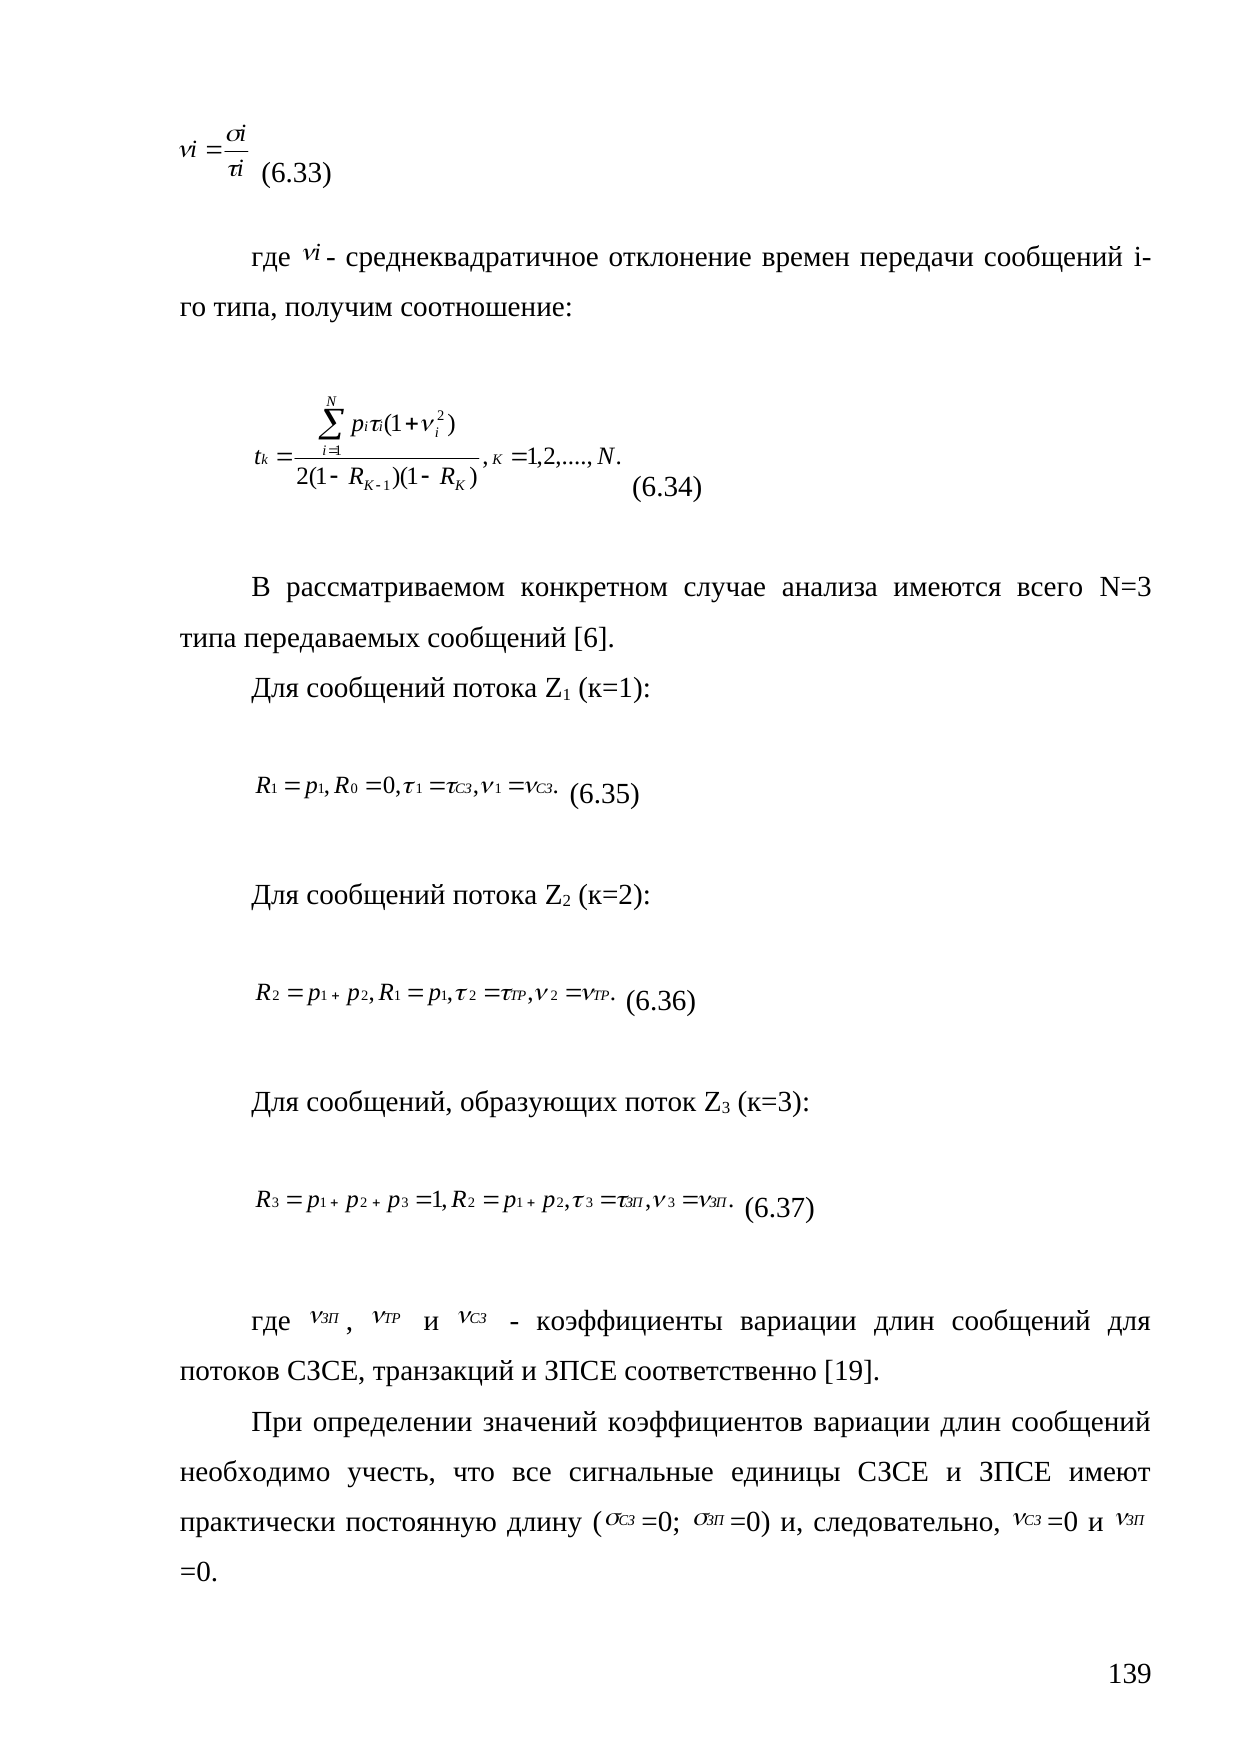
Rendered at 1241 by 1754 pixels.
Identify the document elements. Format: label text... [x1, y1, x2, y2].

text где , и - коэффициенты вариации длин сообщений для потоков СЗСЕ, транзакций и ЗПСЕ соответственно [19]. [179, 1303, 1151, 1387]
text При определении значений коэффициентов вариации длин сообщений необходимо учесть, что все сигнальные единицы СЗСЕ и ЗПСЕ имеют практически постоянную длину (=0; =0) и, следовательно, =0 и =0. [179, 1404, 1151, 1588]
text Для сообщений потока Z2 (к=2): [179, 877, 1151, 911]
text (6.36) [179, 978, 1151, 1017]
text Для сообщений потока Z1 (к=1): [179, 670, 1151, 704]
text В рассматриваемом конкретном случае анализа имеются всего N=3 типа передаваемых сообщений [6]. [179, 569, 1151, 653]
text Для сообщений, образующих поток Z3 (к=3): [179, 1084, 1151, 1117]
text где - среднеквадратичное отклонение времен передачи сообщений i-го типа, получим соотношение: [179, 239, 1151, 323]
text (6.34) [179, 390, 1151, 502]
text (6.37) [179, 1184, 1151, 1230]
text (6.35) [179, 771, 1151, 810]
